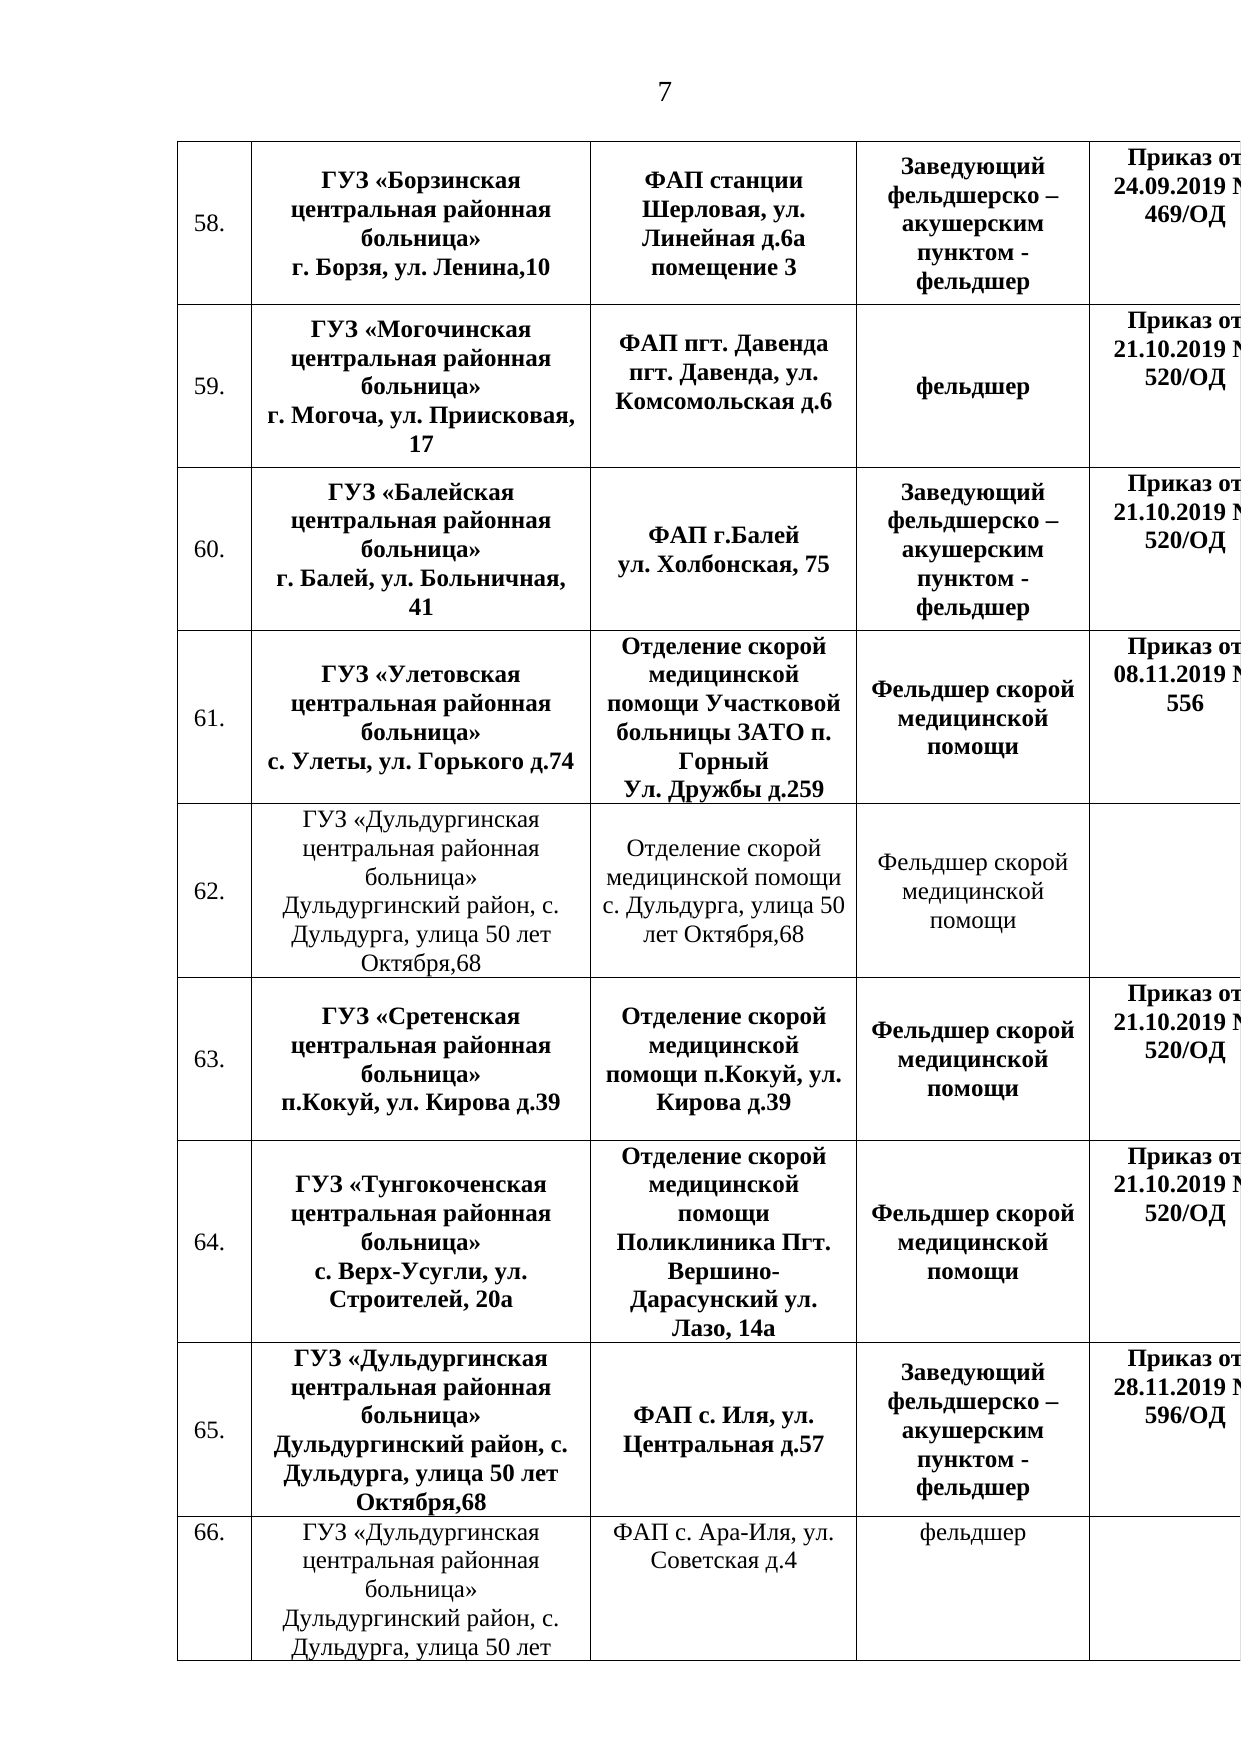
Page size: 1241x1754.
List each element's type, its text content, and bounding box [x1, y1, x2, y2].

table_cell [178, 1141, 251, 1342]
table_cell ГУЗ «Тунгокоченская центральная районная больница» с. Верх-Усугли, ул. Строителей, 20а [252, 1141, 590, 1342]
table_cell Приказ от 21.10.2019 № 520/ОД [1090, 468, 1240, 630]
table_cell Фельдшер скорой медицинской помощи [857, 1141, 1089, 1342]
table_cell ГУЗ «Балейская центральная районная больница» г. Балей, ул. Больничная, 41 [252, 468, 590, 630]
table_cell ФАП станции Шерловая, ул. Линейная д.6а помещение 3 [591, 142, 856, 304]
table_cell Приказ от 21.10.2019 № 520/ОД [1090, 305, 1240, 467]
table_cell фельдшер [857, 305, 1089, 467]
table_cell ФАП пгт. Давенда пгт. Давенда, ул. Комсомольская д.6 [591, 305, 856, 467]
table_cell ФАП г.Балей ул. Холбонская, 75 [591, 468, 856, 630]
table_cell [591, 1517, 856, 1660]
table_cell Заведующий фельдшерско – акушерским пунктом - фельдшер [857, 468, 1089, 630]
table_cell ФАП с. Иля, ул. Центральная д.57 [591, 1343, 856, 1516]
table_cell [178, 631, 251, 803]
table_cell [178, 804, 251, 977]
table_cell Приказ от 21.10.2019 № 520/ОД [1090, 978, 1240, 1140]
table_cell ГУЗ «Дульдургинская центральная районная больница» Дульдургинский район, с. Дульдурга, улица 50 лет Октября,68 [252, 1343, 590, 1516]
table_cell Отделение скорой медицинской помощи п.Кокуй, ул. Кирова д.39 [591, 978, 856, 1140]
table_cell [1090, 1517, 1240, 1660]
table_cell Заведующий фельдшерско – акушерским пунктом - фельдшер [857, 1343, 1089, 1516]
table_cell Приказ от 21.10.2019 № 520/ОД [1090, 1141, 1240, 1342]
table_cell Фельдшер скорой медицинской помощи [857, 804, 1089, 977]
table_cell Приказ от 08.11.2019 № 556 [1090, 631, 1240, 803]
table_cell [178, 468, 251, 630]
table_cell [178, 1343, 251, 1516]
table_cell Приказ от 28.11.2019 № 596/ОД [1090, 1343, 1240, 1516]
table_cell ГУЗ «Дульдургинская центральная районная больница» Дульдургинский район, с. Дульдурга, улица 50 лет Октября,68 [252, 804, 590, 977]
table_cell Фельдшер скорой медицинской помощи [857, 978, 1089, 1140]
table_cell [178, 1517, 251, 1660]
table_cell фельдшер [857, 1517, 1089, 1660]
table_cell ГУЗ «Могочинская центральная районная больница» г. Могоча, ул. Приисковая, 17 [252, 305, 590, 467]
table_cell Приказ от 24.09.2019 № 469/ОД [1090, 142, 1240, 304]
table_cell [178, 978, 251, 1140]
table_cell [1090, 804, 1240, 977]
table_cell Отделение скорой медицинской помощи Поликлиника Пгт. Вершино-Дарасунский ул. Лазо, 14а [591, 1141, 856, 1342]
table_cell ГУЗ «Сретенская центральная районная больница» п.Кокуй, ул. Кирова д.39 [252, 978, 590, 1140]
table_cell [178, 305, 251, 467]
table_cell Отделение скорой медицинской помощи с. Дульдурга, улица 50 лет Октября,68 [591, 804, 856, 977]
table_cell Заведующий фельдшерско – акушерским пунктом - фельдшер [857, 142, 1089, 304]
table_cell ГУЗ «Улетовская центральная районная больница» с. Улеты, ул. Горького д.74 [252, 631, 590, 803]
table_cell Фельдшер скорой медицинской помощи [857, 631, 1089, 803]
table_cell [178, 142, 251, 304]
table_cell ГУЗ «Борзинская центральная районная больница» г. Борзя, ул. Ленина,10 [252, 142, 590, 304]
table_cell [252, 1517, 590, 1660]
table_cell Отделение скорой медицинской помощи Участковой больницы ЗАТО п. Горный Ул. Дружбы д.259 [591, 631, 856, 803]
